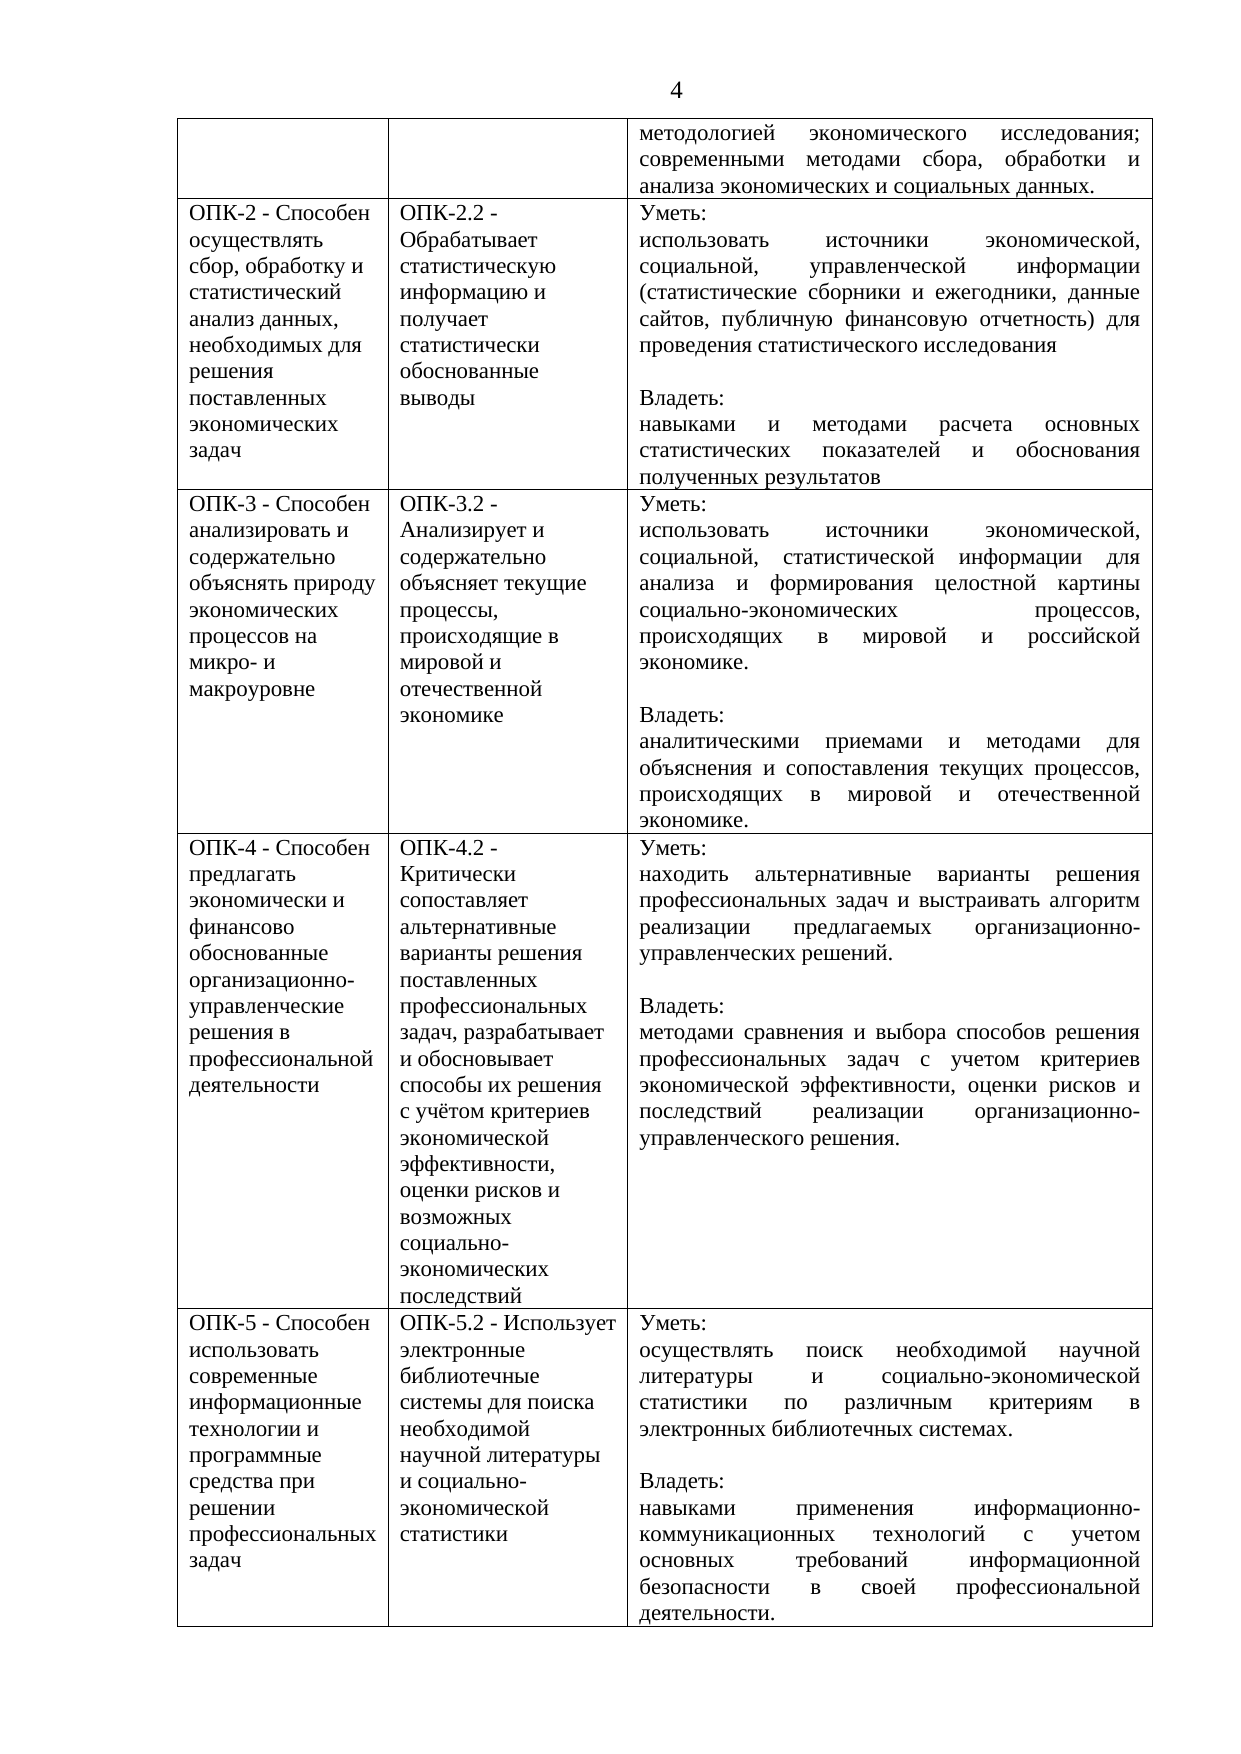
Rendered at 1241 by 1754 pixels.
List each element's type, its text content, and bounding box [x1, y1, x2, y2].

table_cell ОПК-2 - Способен осуществлять сбор, обработку и статистический анализ данных, необходимых для решения поставленных экономических задач [178, 199, 388, 489]
table_cell ОПК-3 - Способен анализировать и содержательно объяснять природу экономических процессов на микро- и макроуровне [178, 490, 388, 833]
table_cell Уметь: осуществлять поиск необходимой научной литературы и социально-экономической статистики по различным критериям в электронных библиотечных системах. Владеть: навыками применения информационно-коммуникационных технологий с учетом основных требований информационной безопасности в своей профессиональной деятельности. [628, 1309, 1152, 1626]
table_cell Уметь: использовать источники экономической, социальной, статистической информации для анализа и формирования целостной картины социально-экономических процессов, происходящих в мировой и российской экономике. Владеть: аналитическими приемами и методами для объяснения и сопоставления текущих процессов, происходящих в мировой и отечественной экономике. [628, 490, 1152, 833]
table_cell ОПК-4.2 - Критически сопоставляет альтернативные варианты решения поставленных профессиональных задач, разрабатывает и обосновывает способы их решения с учётом критериев экономической эффективности, оценки рисков и возможных социально-экономических последствий [389, 834, 627, 1308]
table_cell ОПК-3.2 - Анализирует и содержательно объясняет текущие процессы, происходящие в мировой и отечественной экономике [389, 490, 627, 833]
table_cell ОПК-4 - Способен предлагать экономически и финансово обоснованные организационно-управленческие решения в профессиональной деятельности [178, 834, 388, 1308]
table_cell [628, 119, 1152, 198]
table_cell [389, 119, 627, 198]
table_cell ОПК-5.2 - Использует электронные библиотечные системы для поиска необходимой научной литературы и социально-экономической статистики [389, 1309, 627, 1626]
table_cell ОПК-5 - Способен использовать современные информационные технологии и программные средства при решении профессиональных задач [178, 1309, 388, 1626]
table_cell Уметь: использовать источники экономической, социальной, управленческой информации (статистические сборники и ежегодники, данные сайтов, публичную финансовую отчетность) для проведения статистического исследования Владеть: навыками и методами расчета основных статистических показателей и обоснования полученных результатов [628, 199, 1152, 489]
table_cell Уметь: находить альтернативные варианты решения профессиональных задач и выстраивать алгоритм реализации предлагаемых организационно-управленческих решений. Владеть: методами сравнения и выбора способов решения профессиональных задач с учетом критериев экономической эффективности, оценки рисков и последствий реализации организационно-управленческого решения. [628, 834, 1152, 1308]
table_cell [178, 119, 388, 198]
table_cell ОПК-2.2 - Обрабатывает статистическую информацию и получает статистически обоснованные выводы [389, 199, 627, 489]
